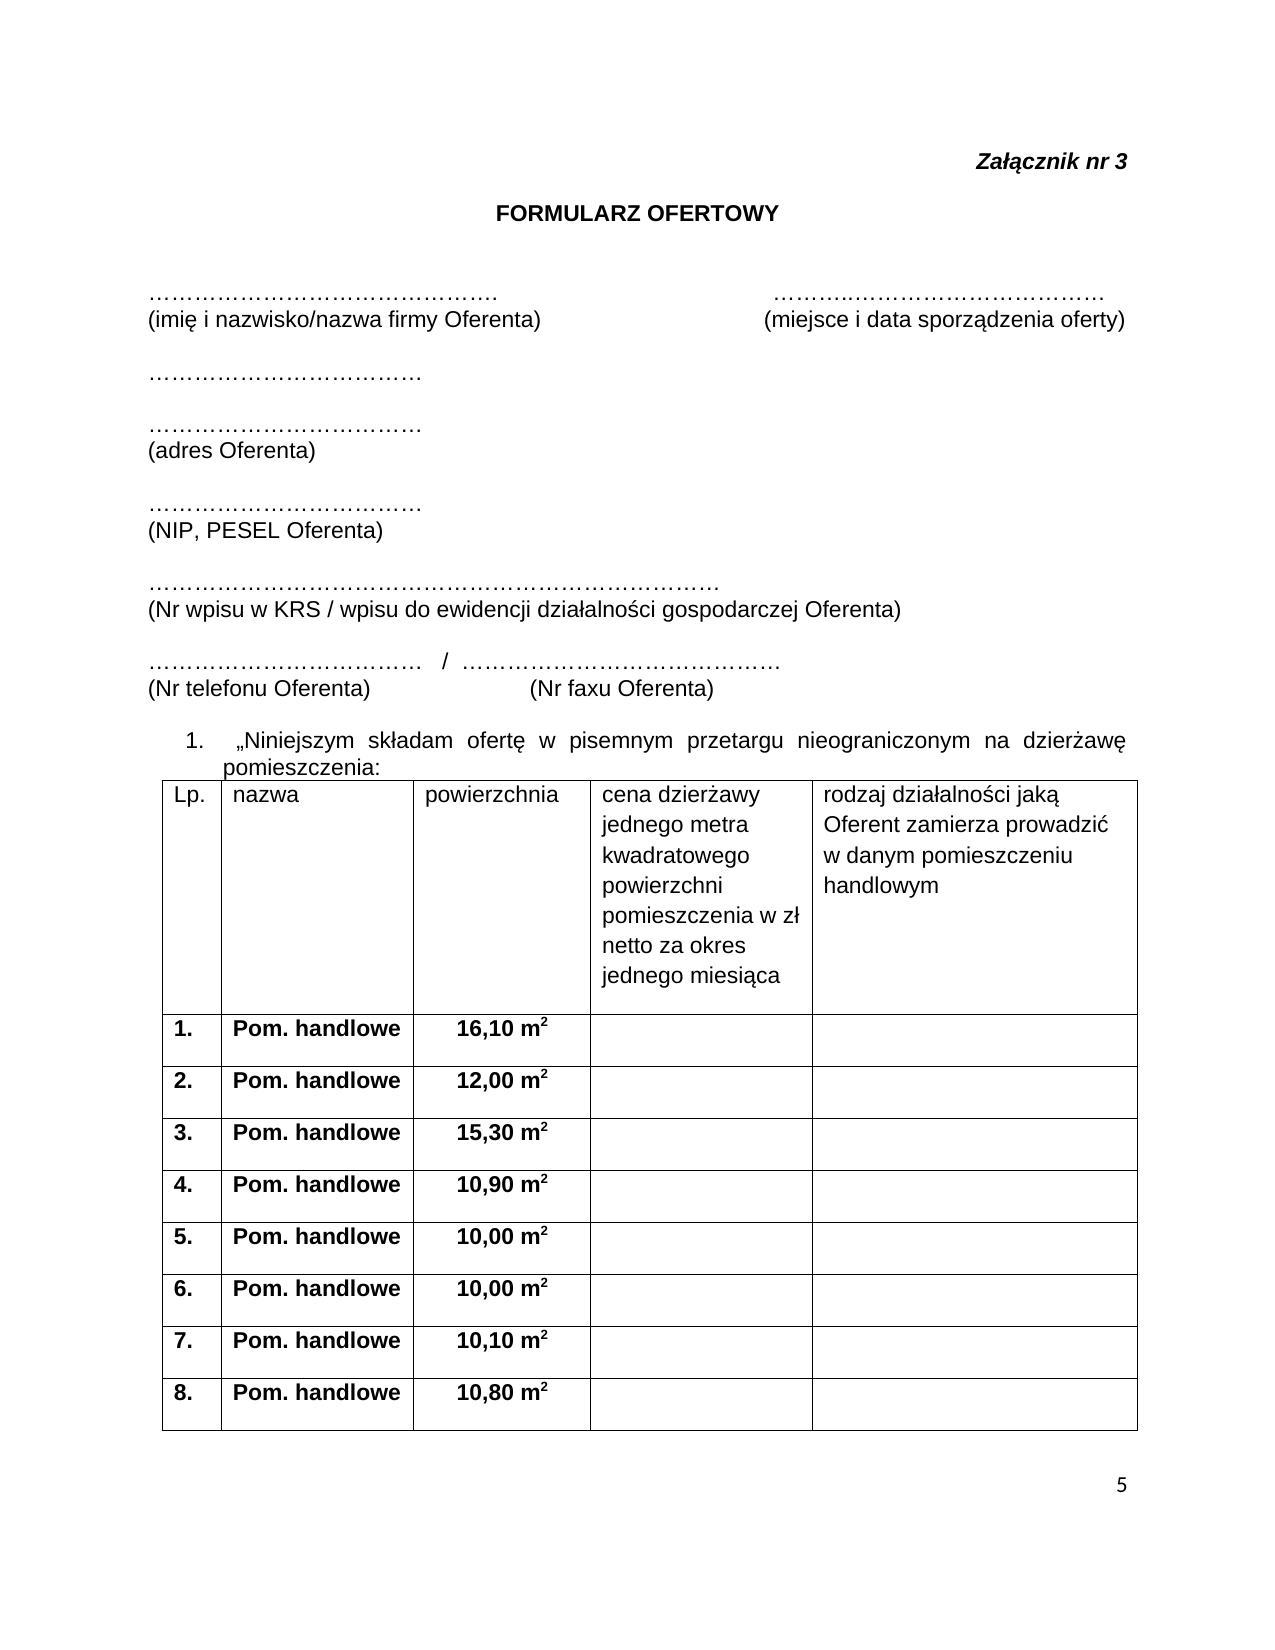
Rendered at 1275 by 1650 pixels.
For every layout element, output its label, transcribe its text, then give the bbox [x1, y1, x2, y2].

text ……………………………… [148, 411, 1127, 437]
table_cell 3. [163, 1119, 221, 1170]
text (imię i nazwisko/nazwa firmy Oferenta) (miejsce i data sporządzenia oferty) [148, 306, 1127, 332]
table_cell Pom. handlowe [222, 1275, 413, 1326]
table_cell [813, 1275, 1137, 1326]
text (Nr wpisu w KRS / wpisu do ewidencji działalności gospodarczej Oferenta) [148, 596, 1127, 622]
table_cell 10,80 m2 [414, 1379, 590, 1430]
text (Nr telefonu Oferenta) (Nr faxu Oferenta) [148, 675, 1127, 701]
table_cell 10,00 m2 [414, 1223, 590, 1274]
table_cell [591, 1119, 812, 1170]
table_cell 5. [163, 1223, 221, 1274]
table_cell 10,10 m2 [414, 1327, 590, 1378]
table_cell [813, 1223, 1137, 1274]
table_cell 6. [163, 1275, 221, 1326]
table_header powierzchnia [414, 781, 590, 1013]
table_cell [414, 1119, 590, 1170]
text ………………………………………. ………..…………………………… [148, 279, 1127, 306]
table_cell Pom. handlowe [222, 1015, 413, 1066]
table_cell [414, 1171, 590, 1222]
table_cell [591, 1223, 812, 1274]
table_header rodzaj działalności jaką Oferent zamierza prowadzić w danym pomieszczeniu handlowym [813, 781, 1137, 1013]
list „Niniejszym składam ofertę w pisemnym przetargu nieograniczonym na dzierżawę pomieszczenia: [185, 727, 1127, 780]
table_header cena dzierżawy jednego metra kwadratowego powierzchni pomieszczenia w zł netto za okres jednego miesiąca [591, 781, 812, 1013]
text ……………………………… / …………………………………… [148, 648, 1127, 675]
table_cell [591, 1171, 812, 1222]
table_cell Pom. handlowe [222, 1327, 413, 1378]
table_cell Pom. handlowe [222, 1119, 413, 1170]
text Załącznik nr 3 [148, 148, 1127, 174]
table_cell [591, 1379, 812, 1430]
table_cell [813, 1119, 1137, 1170]
text ………………………………………………………………… [148, 569, 1127, 596]
table_cell [813, 1067, 1137, 1118]
table_cell [813, 1171, 1137, 1222]
table_cell [591, 1015, 812, 1066]
table_cell [414, 1015, 590, 1066]
table_cell 4. [163, 1171, 221, 1222]
table_cell 7. [163, 1327, 221, 1378]
text FORMULARZ OFERTOWY [148, 200, 1127, 227]
table_cell [414, 1067, 590, 1118]
text ……………………………… [148, 358, 1127, 385]
table_cell [591, 1067, 812, 1118]
table_cell [813, 1327, 1137, 1378]
table_cell Pom. handlowe [222, 1223, 413, 1274]
table_cell Pom. handlowe [222, 1171, 413, 1222]
table_cell Pom. handlowe [222, 1067, 413, 1118]
text ……………………………… [148, 490, 1127, 517]
table_cell [591, 1327, 812, 1378]
table_cell [813, 1015, 1137, 1066]
table_cell 2. [163, 1067, 221, 1118]
text (NIP, PESEL Oferenta) [148, 517, 1127, 543]
table_cell Pom. handlowe [222, 1379, 413, 1430]
table_cell 8. [163, 1379, 221, 1430]
table_cell [813, 1379, 1137, 1430]
table_header nazwa [222, 781, 413, 1013]
table_cell 1. [163, 1015, 221, 1066]
table_cell [591, 1275, 812, 1326]
table_header Lp. [163, 781, 221, 1013]
text (adres Oferenta) [148, 437, 1127, 464]
table_cell 10,00 m2 [414, 1275, 590, 1326]
